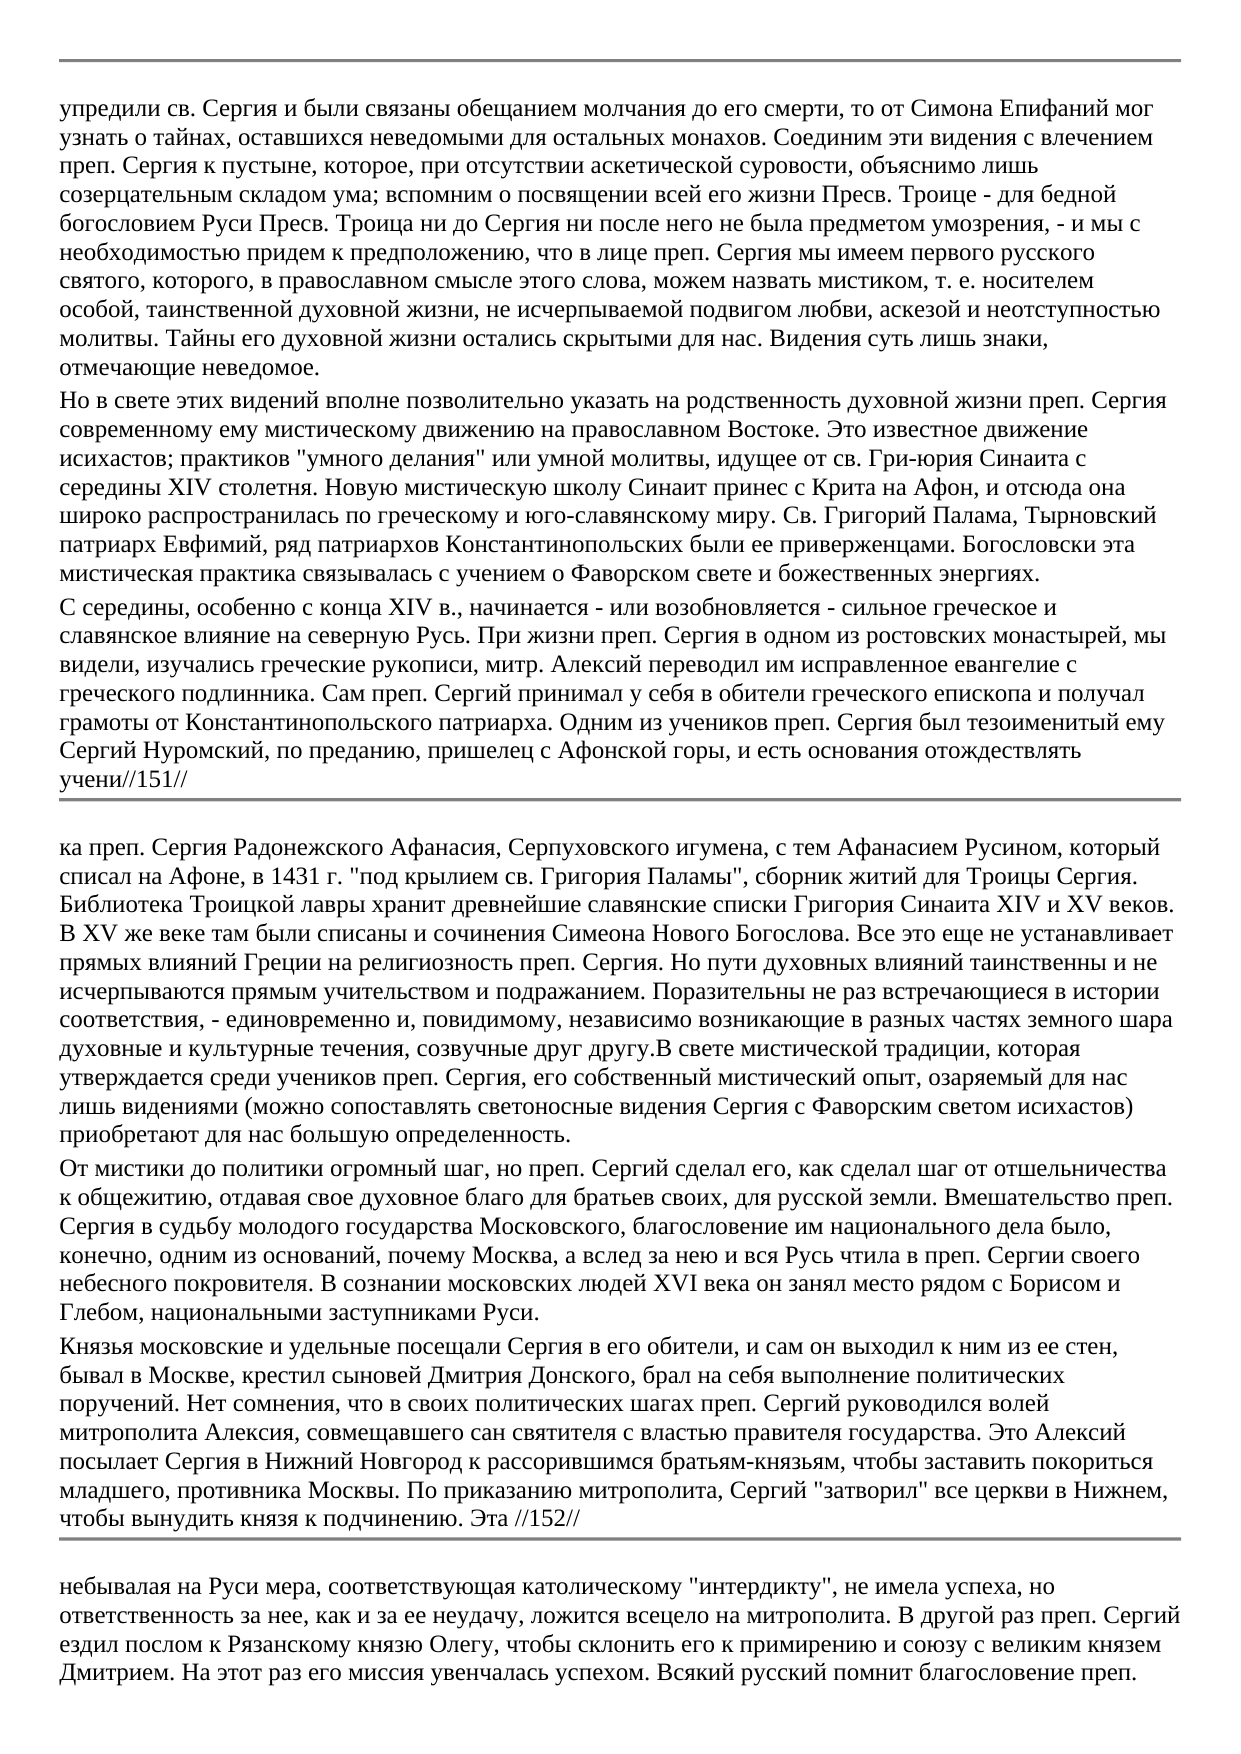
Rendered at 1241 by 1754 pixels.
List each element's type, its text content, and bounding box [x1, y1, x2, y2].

text От мистики до политики огромный шаг, но преп. Сергий сделал его, как сделал шаг от отшельничества к общежитию, отдавая свое духовное благо для братьев своих, для русской земли. Вмешательство преп. Сергия в судьбу молодого государства Московского, благословение им национального дела было, конечно, одним из оснований, почему Москва, а вслед за нею и вся Русь чтила в преп. Сергии своего небесного покровителя. В сознании московских людей XVI века он занял место рядом с Борисом и Глебом, национальными заступниками Руси. [59, 1153, 1181, 1326]
text упредили св. Сергия и были связаны обещанием молчания до его смерти, то от Симона Епифаний мог узнать о тайнах, оставшихся неведомыми для остальных монахов. Соединим эти видения с влечением преп. Сергия к пустыне, которое, при отсутствии аскетической суровости, объяснимо лишь созерцательным складом ума; вспомним о посвящении всей его жизни Пресв. Троице - для бедной богословием Руси Пресв. Троица ни до Сергия ни после него не была предметом умозрения, - и мы с необходимостью придем к предположению, что в лице преп. Сергия мы имеем первого русского святого, которого, в православном смысле этого слова, можем назвать мистиком, т. е. носителем особой, таинственной духовной жизни, не исчерпываемой подвигом любви, аскезой и неотступностью молитвы. Тайны его духовной жизни остались скрытыми для нас. Видения суть лишь знаки, отмечающие неведомое. [59, 93, 1181, 380]
text Но в свете этих видений вполне позволительно указать на родственность духовной жизни преп. Сергия современному ему мистическому движению на православном Востоке. Это известное движение исихастов; практиков "умного делания" или умной молитвы, идущее от св. Гри-юрия Синаита с середины XIV столетня. Новую мистическую школу Синаит принес с Крита на Афон, и отсюда она широко распространилась по греческому и юго-славянскому миру. Св. Григорий Палама, Тырновский патриарх Евфимий, ряд патриархов Константинопольских были ее приверженцами. Богословски эта мистическая практика связывалась с учением о Фаворском свете и божественных энергиях. [59, 386, 1181, 587]
text С середины, особенно с конца XIV в., начинается - или возобновляется - сильное греческое и славянское влияние на северную Русь. При жизни преп. Сергия в одном из ростовских монастырей, мы видели, изучались греческие рукописи, митр. Алексий переводил им исправленное евангелие с греческого подлинника. Сам преп. Сергий принимал у себя в обители греческого епископа и получал грамоты от Константинопольского патриарха. Одним из учеников преп. Сергия был тезоименитый ему Сергий Нуромский, по преданию, пришелец с Афонской горы, и есть основания отождествлять учени//151// [59, 592, 1181, 793]
text Князья московские и удельные посещали Сергия в его обители, и сам он выходил к ним из ее стен, бывал в Москве, крестил сыновей Дмитрия Донского, брал на себя выполнение политических поручений. Нет сомнения, что в своих политических шагах преп. Сергий руководился волей митрополита Алексия, совмещавшего сан святителя с властью правителя государства. Это Алексий посылает Сергия в Нижний Новгород к рассорившимся братьям-князьям, чтобы заставить покориться младшего, противника Москвы. По приказанию митрополита, Сергий "затворил" все церкви в Нижнем, чтобы вынудить князя к подчинению. Эта //152// [59, 1331, 1181, 1532]
text ка преп. Сергия Радонежского Афанасия, Серпуховского игумена, с тем Афанасием Русином, который списал на Афоне, в 1431 г. "под крылием св. Григория Паламы", сборник житий для Троицы Сергия. Библиотека Троицкой лавры хранит древнейшие славянские списки Григория Синаита XIV и XV веков. В XV же веке там были списаны и сочинения Симеона Нового Богослова. Все это еще не устанавливает прямых влияний Греции на религиозность преп. Сергия. Но пути духовных влияний таинственны и не исчерпываются прямым учительством и подражанием. Поразительны не раз встречающиеся в истории соответствия, - единовременно и, повидимому, независимо возникающие в разных частях земного шара духовные и культурные течения, созвучные друг другу.В свете мистической традиции, которая утверждается среди учеников преп. Сергия, его собственный мистический опыт, озаряемый для нас лишь видениями (можно сопоставлять светоносные видения Сергия с Фаворским светом исихастов) приобретают для нас большую определенность. [59, 832, 1181, 1148]
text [59, 1571, 1181, 1686]
